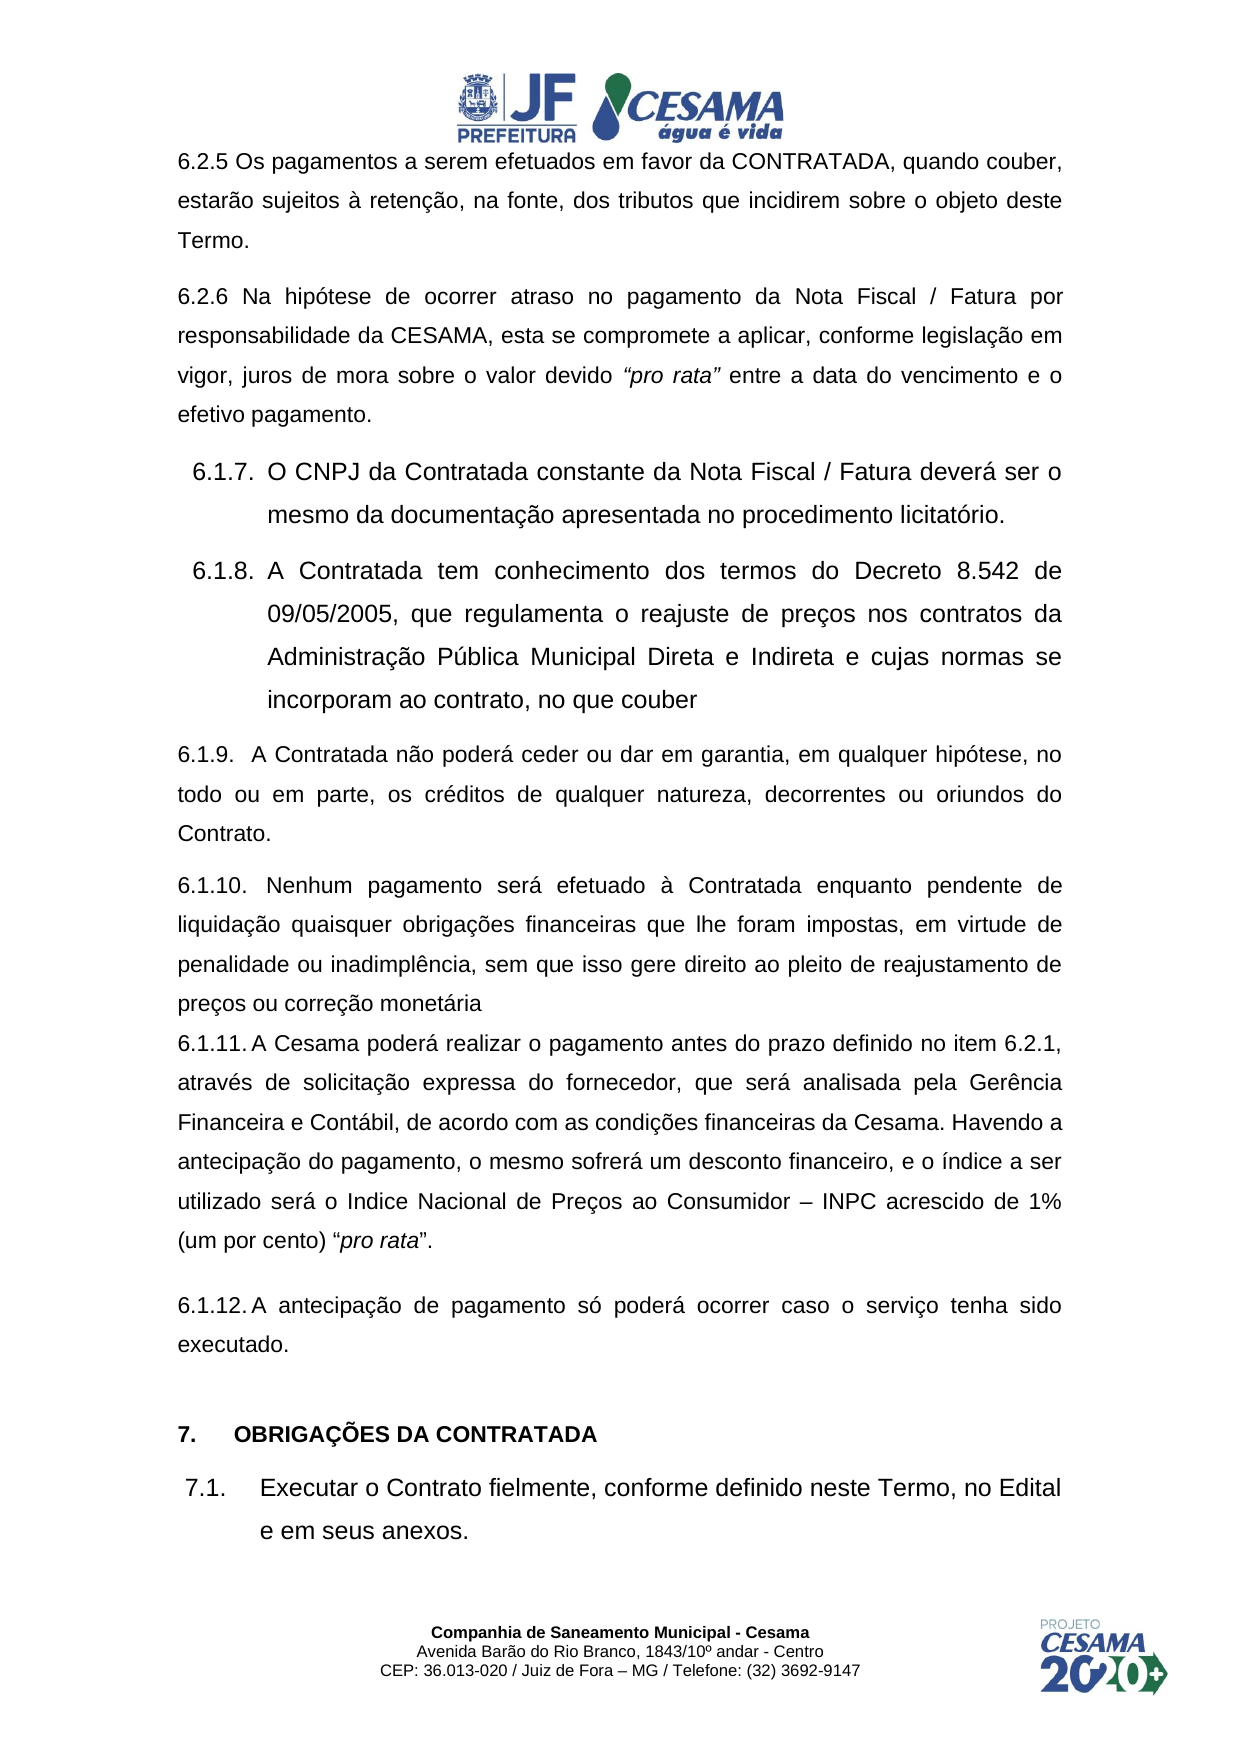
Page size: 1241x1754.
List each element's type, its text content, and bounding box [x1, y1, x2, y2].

list OBRIGAÇÕES DA CONTRATADA [177, 1421, 1063, 1447]
picture [456, 73, 784, 143]
list A antecipação de pagamento só poderá ocorrer caso o serviço tenha sido executado. [177, 1292, 1063, 1358]
list A Contratada tem conhecimento dos termos do Decreto 8.542 de 09/05/2005, que regulamenta o reajuste de preços nos contratos da Administração Pública Municipal Direta e Indireta e cujas normas se incorporam ao contrato, no que couber [192, 556, 1063, 714]
text 6.2.6 Na hipótese de ocorrer atraso no pagamento da Nota Fiscal / Fatura por responsabilidade da CESAMA, esta se compromete a aplicar, conforme legislação em vigor, juros de mora sobre o valor devido “pro rata” entre a data do vencimento e o efetivo pagamento. [177, 283, 1063, 427]
text 6.2.5 Os pagamentos a serem efetuados em favor da CONTRATADA, quando couber, estarão sujeitos à retenção, na fonte, dos tributos que incidirem sobre o objeto deste Termo. [177, 148, 1063, 253]
list A Cesama poderá realizar o pagamento antes do prazo definido no item 6.2.1, através de solicitação expressa do fornecedor, que será analisada pela Gerência Financeira e Contábil, de acordo com as condições financeiras da Cesama. Havendo a antecipação do pagamento, o mesmo sofrerá um desconto financeiro, e o índice a ser utilizado será o Indice Nacional de Preços ao Consumidor – INPC acrescido de 1% (um por cento) “pro rata”. [177, 1030, 1063, 1254]
list O CNPJ da Contratada constante da Nota Fiscal / Fatura deverá ser o mesmo da documentação apresentada no procedimento licitatório. [192, 457, 1063, 529]
picture [1040, 1619, 1168, 1696]
list A Contratada não poderá ceder ou dar em garantia, em qualquer hipótese, no todo ou em parte, os créditos de qualquer natureza, decorrentes ou oriundos do Contrato. [177, 741, 1063, 846]
list Executar o Contrato fielmente, conforme definido neste Termo, no Edital e em seus anexos. [184, 1473, 1063, 1544]
list Nenhum pagamento será efetuado à Contratada enquanto pendente de liquidação quaisquer obrigações financeiras que lhe foram impostas, em virtude de penalidade ou inadimplência, sem que isso gere direito ao pleito de reajustamento de preços ou correção monetária [177, 872, 1063, 1017]
